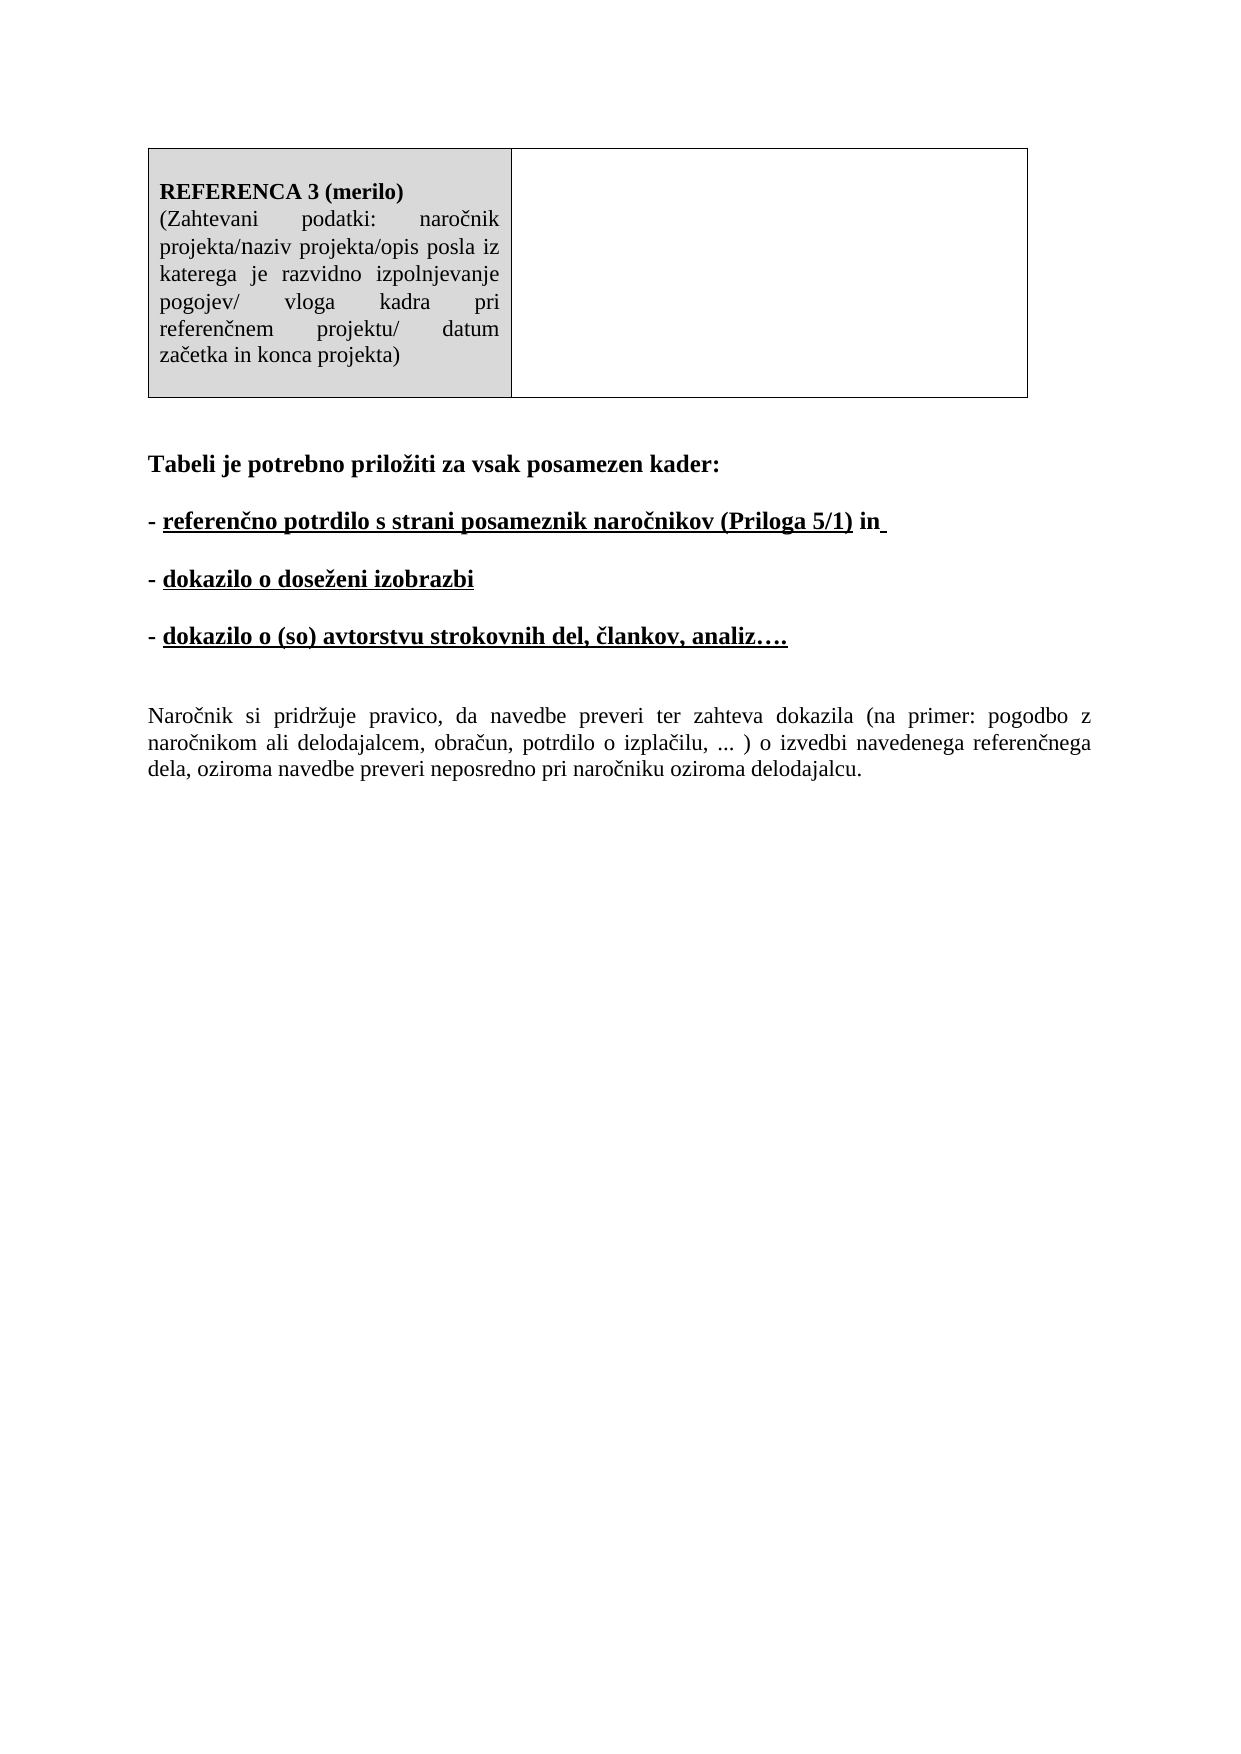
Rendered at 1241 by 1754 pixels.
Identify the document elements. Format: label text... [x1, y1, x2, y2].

table_cell [512, 149, 1027, 397]
text Tabeli je potrebno priložiti za vsak posamezen kader: [148, 449, 1093, 477]
text - dokazilo o doseženi izobrazbi [148, 564, 1093, 592]
text Naročnik si pridržuje pravico, da navedbe preveri ter zahteva dokazila (na primer: pogodbo z naročnikom ali delodajalcem, obračun, potrdilo o izplačilu, ... ) o izvedbi navedenega referenčnega dela, oziroma navedbe preveri neposredno pri naročniku oziroma delodajalcu. [148, 703, 1093, 782]
text - referenčno potrdilo s strani posameznik naročnikov (Priloga 5/1) in [148, 506, 1093, 535]
table_cell REFERENCA 3 (merilo) (Zahtevani podatki: naročnik projekta/naziv projekta/opis posla iz katerega je razvidno izpolnjevanje pogojev/ vloga kadra pri referenčnem projektu/ datum začetka in konca projekta) [149, 149, 511, 397]
text - dokazilo o (so) avtorstvu strokovnih del, člankov, analiz…. [148, 621, 1093, 650]
